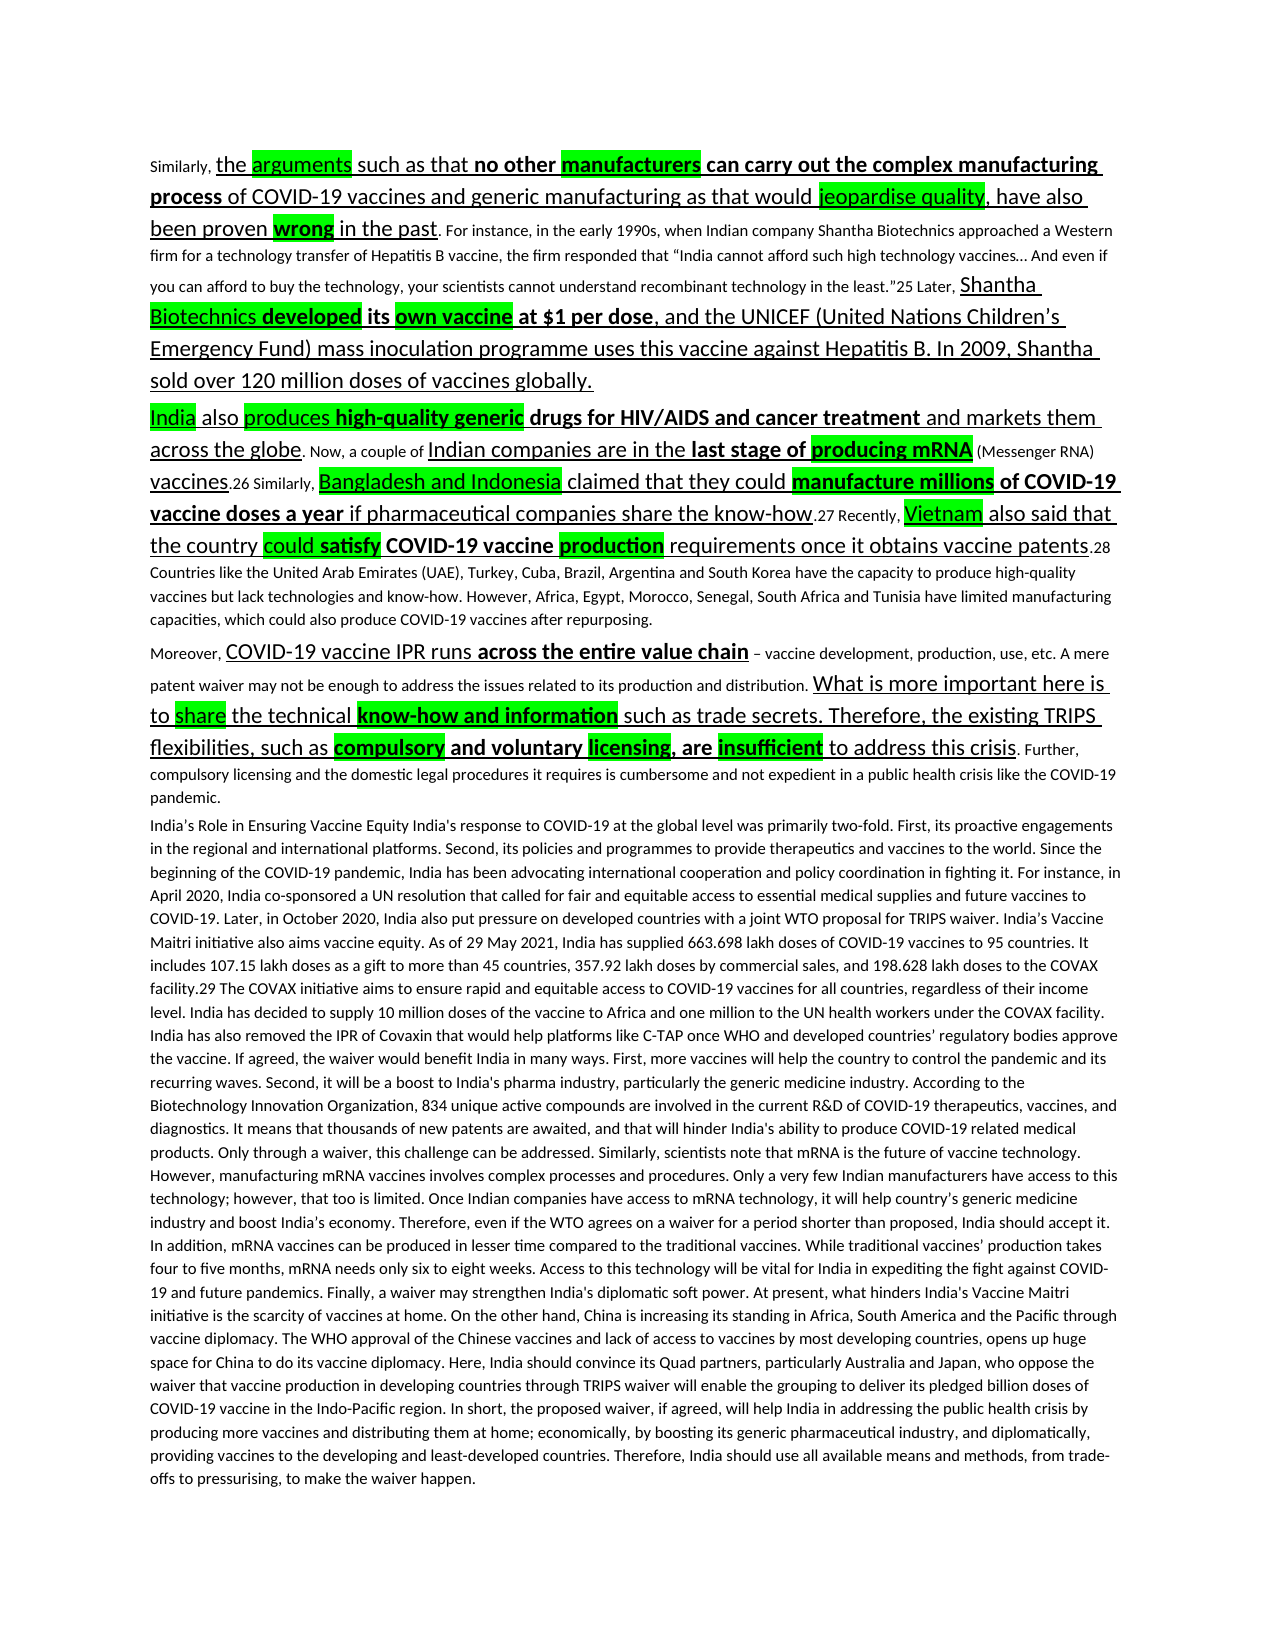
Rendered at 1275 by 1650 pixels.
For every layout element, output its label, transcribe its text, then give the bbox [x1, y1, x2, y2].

text Similarly, the arguments such as that no other manufacturers can carry out the complex manufacturing process of COVID-19 vaccines and generic manufacturing as that would jeopardise quality, have also been proven wrong in the past. For instance, in the early 1990s, when Indian company Shantha Biotechnics approached a Western firm for a technology transfer of Hepatitis B vaccine, the firm responded that “India cannot afford such high technology vaccines… And even if you can afford to buy the technology, your scientists cannot understand recombinant technology in the least.”25 Later, Shantha Biotechnics developed its own vaccine at $1 per dose, and the UNICEF (United Nations Children’s Emergency Fund) mass inoculation programme uses this vaccine against Hepatitis B. In 2009, Shantha sold over 120 million doses of vaccines globally. [150, 150, 1125, 394]
text Moreover, COVID-19 vaccine IPR runs across the entire value chain – vaccine development, production, use, etc. A mere patent waiver may not be enough to address the issues related to its production and distribution. What is more important here is to share the technical know-how and information such as trade secrets. Therefore, the existing TRIPS flexibilities, such as compulsory and voluntary licensing, are insufficient to address this crisis. Further, compulsory licensing and the domestic legal procedures it requires is cumbersome and not expedient in a public health crisis like the COVID-19 pandemic. [150, 637, 1125, 808]
text India’s Role in Ensuring Vaccine Equity India's response to COVID-19 at the global level was primarily two-fold. First, its proactive engagements in the regional and international platforms. Second, its policies and programmes to provide therapeutics and vaccines to the world. Since the beginning of the COVID-19 pandemic, India has been advocating international cooperation and policy coordination in fighting it. For instance, in April 2020, India co-sponsored a UN resolution that called for fair and equitable access to essential medical supplies and future vaccines to COVID-19. Later, in October 2020, India also put pressure on developed countries with a joint WTO proposal for TRIPS waiver. India’s Vaccine Maitri initiative also aims vaccine equity. As of 29 May 2021, India has supplied 663.698 lakh doses of COVID-19 vaccines to 95 countries. It includes 107.15 lakh doses as a gift to more than 45 countries, 357.92 lakh doses by commercial sales, and 198.628 lakh doses to the COVAX facility.29 The COVAX initiative aims to ensure rapid and equitable access to COVID-19 vaccines for all countries, regardless of their income level. India has decided to supply 10 million doses of the vaccine to Africa and one million to the UN health workers under the COVAX facility. India has also removed the IPR of Covaxin that would help platforms like C-TAP once WHO and developed countries’ regulatory bodies approve the vaccine. If agreed, the waiver would benefit India in many ways. First, more vaccines will help the country to control the pandemic and its recurring waves. Second, it will be a boost to India's pharma industry, particularly the generic medicine industry. According to the Biotechnology Innovation Organization, 834 unique active compounds are involved in the current R&D of COVID-19 therapeutics, vaccines, and diagnostics. It means that thousands of new patents are awaited, and that will hinder India's ability to produce COVID-19 related medical products. Only through a waiver, this challenge can be addressed. Similarly, scientists note that mRNA is the future of vaccine technology. However, manufacturing mRNA vaccines involves complex processes and procedures. Only a very few Indian manufacturers have access to this technology; however, that too is limited. Once Indian companies have access to mRNA technology, it will help country’s generic medicine industry and boost India’s economy. Therefore, even if the WTO agrees on a waiver for a period shorter than proposed, India should accept it. In addition, mRNA vaccines can be produced in lesser time compared to the traditional vaccines. While traditional vaccines’ production takes four to five months, mRNA needs only six to eight weeks. Access to this technology will be vital for India in expediting the fight against COVID-19 and future pandemics. Finally, a waiver may strengthen India's diplomatic soft power. At present, what hinders India's Vaccine Maitri initiative is the scarcity of vaccines at home. On the other hand, China is increasing its standing in Africa, South America and the Pacific through vaccine diplomacy. The WHO approval of the Chinese vaccines and lack of access to vaccines by most developing countries, opens up huge space for China to do its vaccine diplomacy. Here, India should convince its Quad partners, particularly Australia and Japan, who oppose the waiver that vaccine production in developing countries through TRIPS waiver will enable the grouping to deliver its pledged billion doses of COVID-19 vaccine in the Indo-Pacific region. In short, the proposed waiver, if agreed, will help India in addressing the public health crisis by producing more vaccines and distributing them at home; economically, by boosting its generic pharmaceutical industry, and diplomatically, providing vaccines to the developing and least-developed countries. Therefore, India should use all available means and methods, from trade-offs to pressurising, to make the waiver happen. [150, 815, 1125, 1489]
text India also produces high-quality generic drugs for HIV/AIDS and cancer treatment and markets them across the globe. Now, a couple of Indian companies are in the last stage of producing mRNA (Messenger RNA) vaccines.26 Similarly, Bangladesh and Indonesia claimed that they could manufacture millions of COVID-19 vaccine doses a year if pharmaceutical companies share the know-how.27 Recently, Vietnam also said that the country could satisfy COVID-19 vaccine production requirements once it obtains vaccine patents.28 Countries like the United Arab Emirates (UAE), Turkey, Cuba, Brazil, Argentina and South Korea have the capacity to produce high-quality vaccines but lack technologies and know-how. However, Africa, Egypt, Morocco, Senegal, South Africa and Tunisia have limited manufacturing capacities, which could also produce COVID-19 vaccines after repurposing. [150, 403, 1125, 629]
